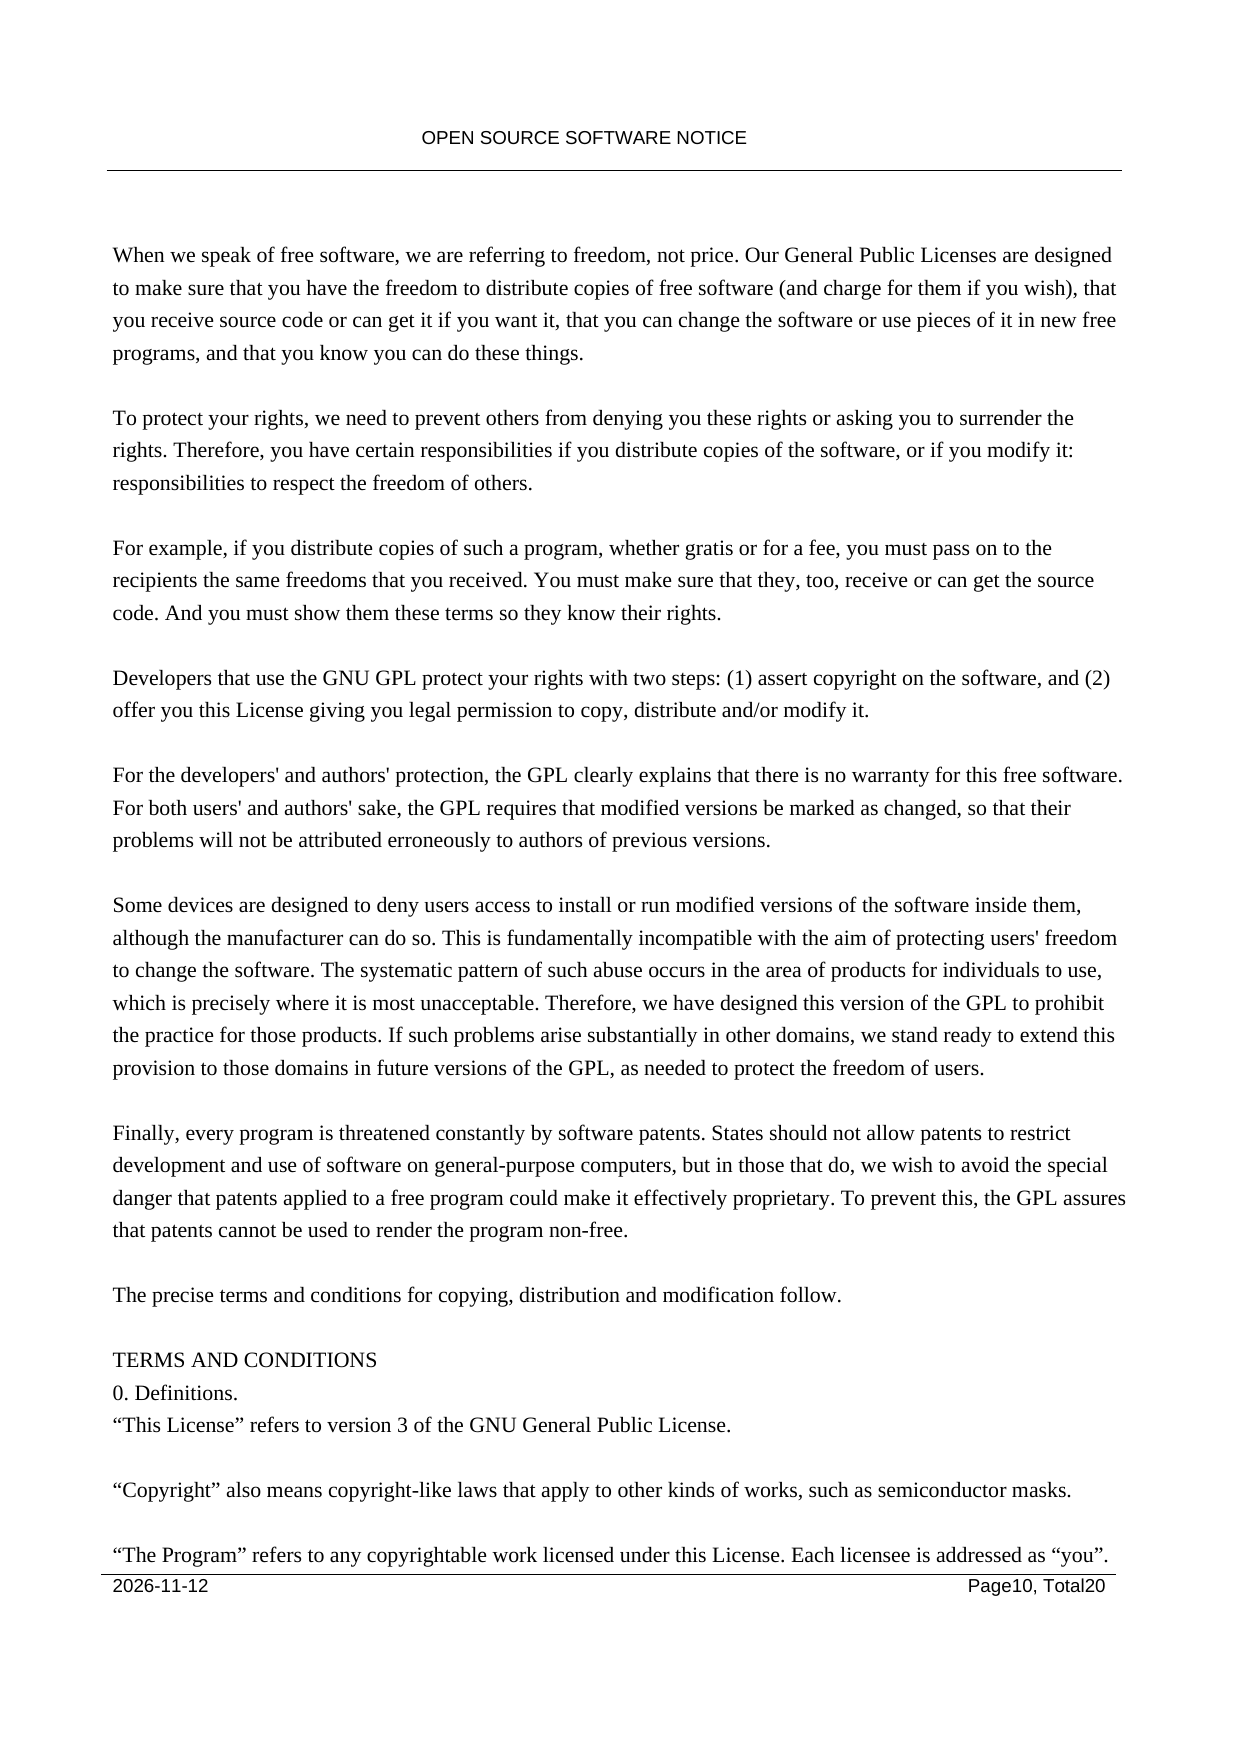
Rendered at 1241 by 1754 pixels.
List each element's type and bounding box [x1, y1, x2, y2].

text [112, 206, 1128, 1571]
